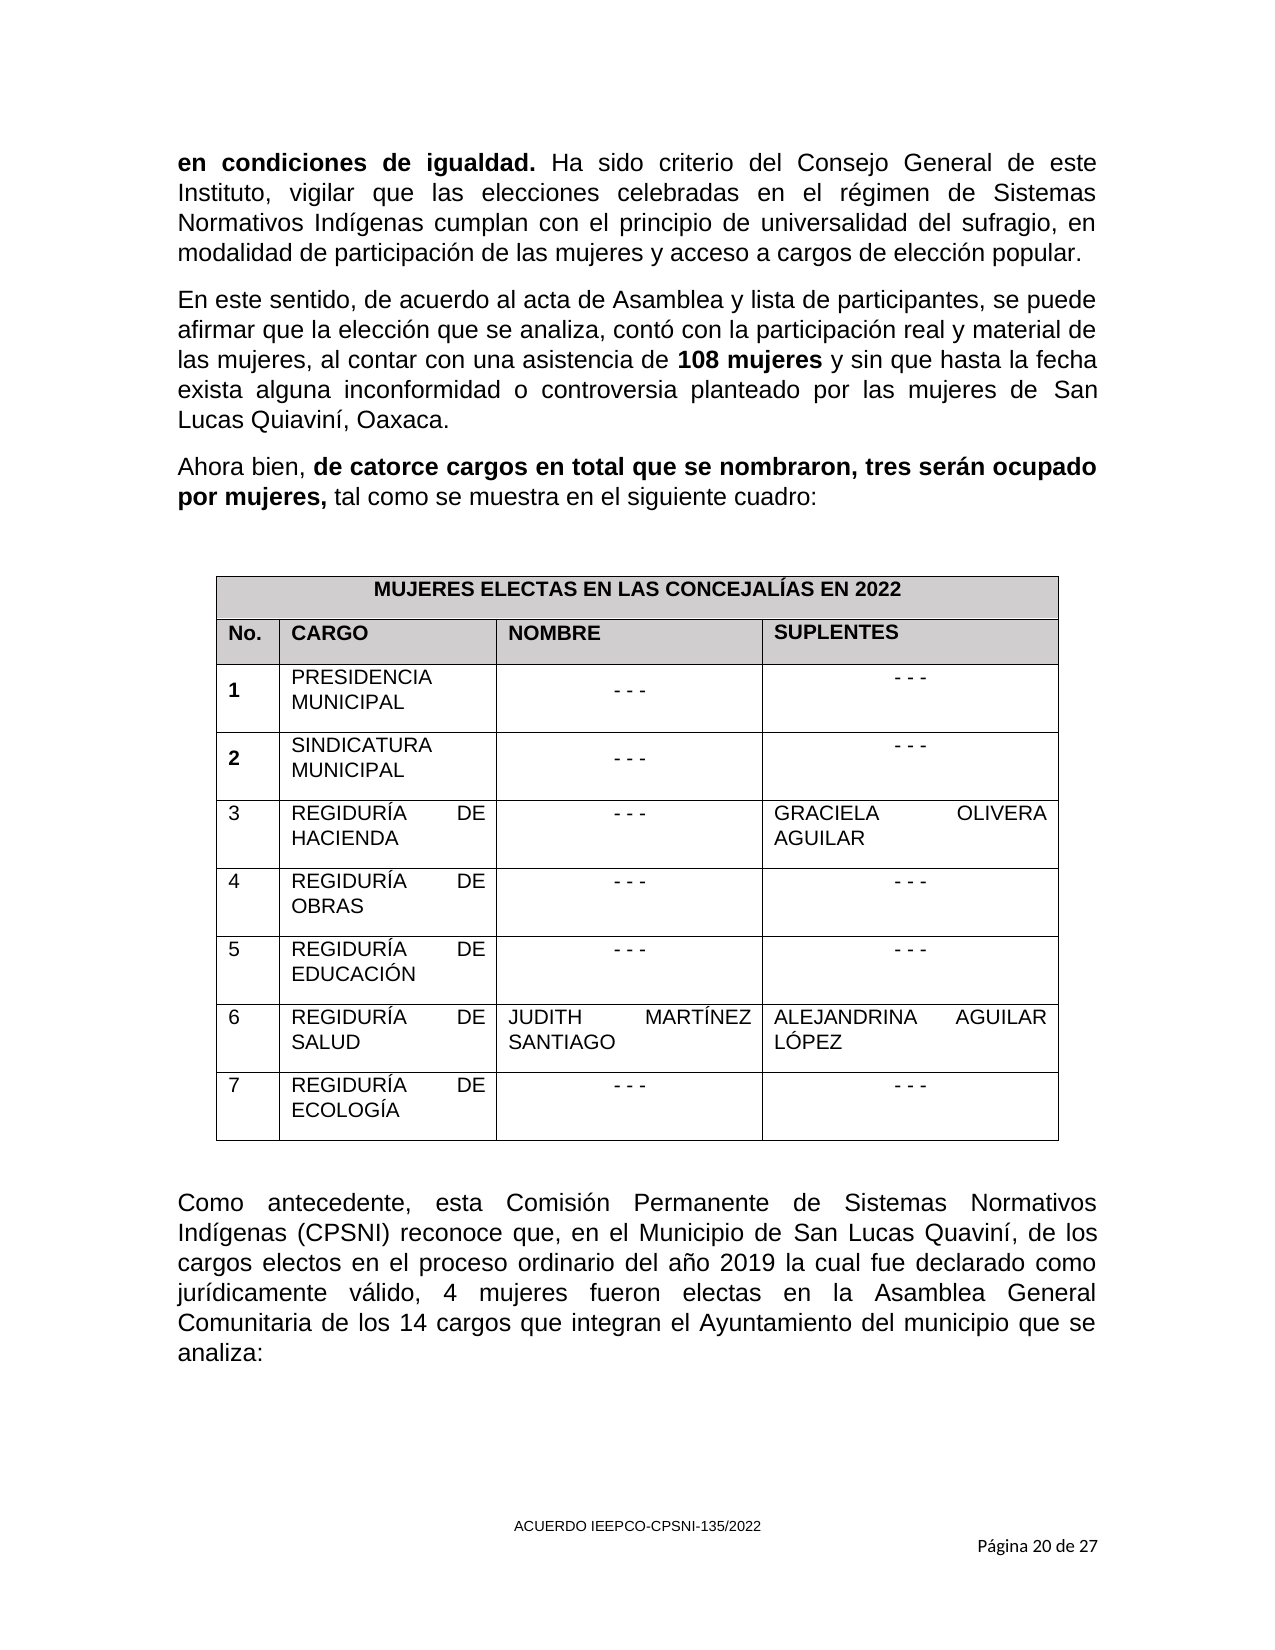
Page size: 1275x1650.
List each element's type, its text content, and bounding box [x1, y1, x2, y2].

table_cell REGIDURÍA DE EDUCACIÓN [280, 937, 496, 1004]
text En este sentido, de acuerdo al acta de Asamblea y lista de participantes, se puede afirmar que la elección que se analiza, contó con la participación real y material de las mujeres, al contar con una asistencia de 108 mujeres y sin que hasta la fecha exista alguna inconformidad o controversia planteado por las mujeres de San Lucas Quiaviní, Oaxaca. [177, 285, 1098, 434]
table_cell - - - [763, 937, 1058, 1004]
table_cell 3 [217, 801, 279, 868]
table_cell - - - [763, 1073, 1058, 1140]
text Como antecedente, esta Comisión Permanente de Sistemas Normativos Indígenas (CPSNI) reconoce que, en el Municipio de San Lucas Quaviní, de los cargos electos en el proceso ordinario del año 2019 la cual fue declarado como jurídicamente válido, 4 mujeres fueron electas en la Asamblea General Comunitaria de los 14 cargos que integran el Ayuntamiento del municipio que se analiza: [177, 1188, 1098, 1367]
table_cell - - - [763, 733, 1058, 800]
table_cell ALEJANDRINA AGUILAR LÓPEZ [763, 1005, 1058, 1072]
table_header MUJERES ELECTAS EN LAS CONCEJALÍAS EN 2022 [217, 577, 1058, 618]
table_cell - - - [497, 1073, 762, 1140]
table_cell SINDICATURA MUNICIPAL [280, 733, 496, 800]
table_cell - - - [497, 665, 762, 732]
table_cell REGIDURÍA DE HACIENDA [280, 801, 496, 868]
table_cell PRESIDENCIA MUNICIPAL [280, 665, 496, 732]
table_cell REGIDURÍA DE SALUD [280, 1005, 496, 1072]
table_cell No. [217, 620, 279, 664]
table_cell GRACIELA OLIVERA AGUILAR [763, 801, 1058, 868]
table_cell - - - [497, 869, 762, 936]
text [177, 148, 1098, 267]
table_cell NOMBRE [497, 620, 762, 664]
table_cell SUPLENTES [763, 620, 1058, 664]
text Ahora bien, de catorce cargos en total que se nombraron, tres serán ocupado por mujeres, tal como se muestra en el siguiente cuadro: [177, 452, 1098, 511]
table_cell 2 [217, 733, 279, 800]
table_cell - - - [763, 665, 1058, 732]
table_cell - - - [763, 869, 1058, 936]
table_cell REGIDURÍA DE OBRAS [280, 869, 496, 936]
table_cell CARGO [280, 620, 496, 664]
table_cell REGIDURÍA DE ECOLOGÍA [280, 1073, 496, 1140]
table_cell JUDITH MARTÍNEZ SANTIAGO [497, 1005, 762, 1072]
table_cell - - - [497, 801, 762, 868]
table_cell 1 [217, 665, 279, 732]
table_cell 6 [217, 1005, 279, 1072]
table_cell 4 [217, 869, 279, 936]
table_cell 5 [217, 937, 279, 1004]
table_cell - - - [497, 733, 762, 800]
table_cell - - - [497, 937, 762, 1004]
table_cell 7 [217, 1073, 279, 1140]
